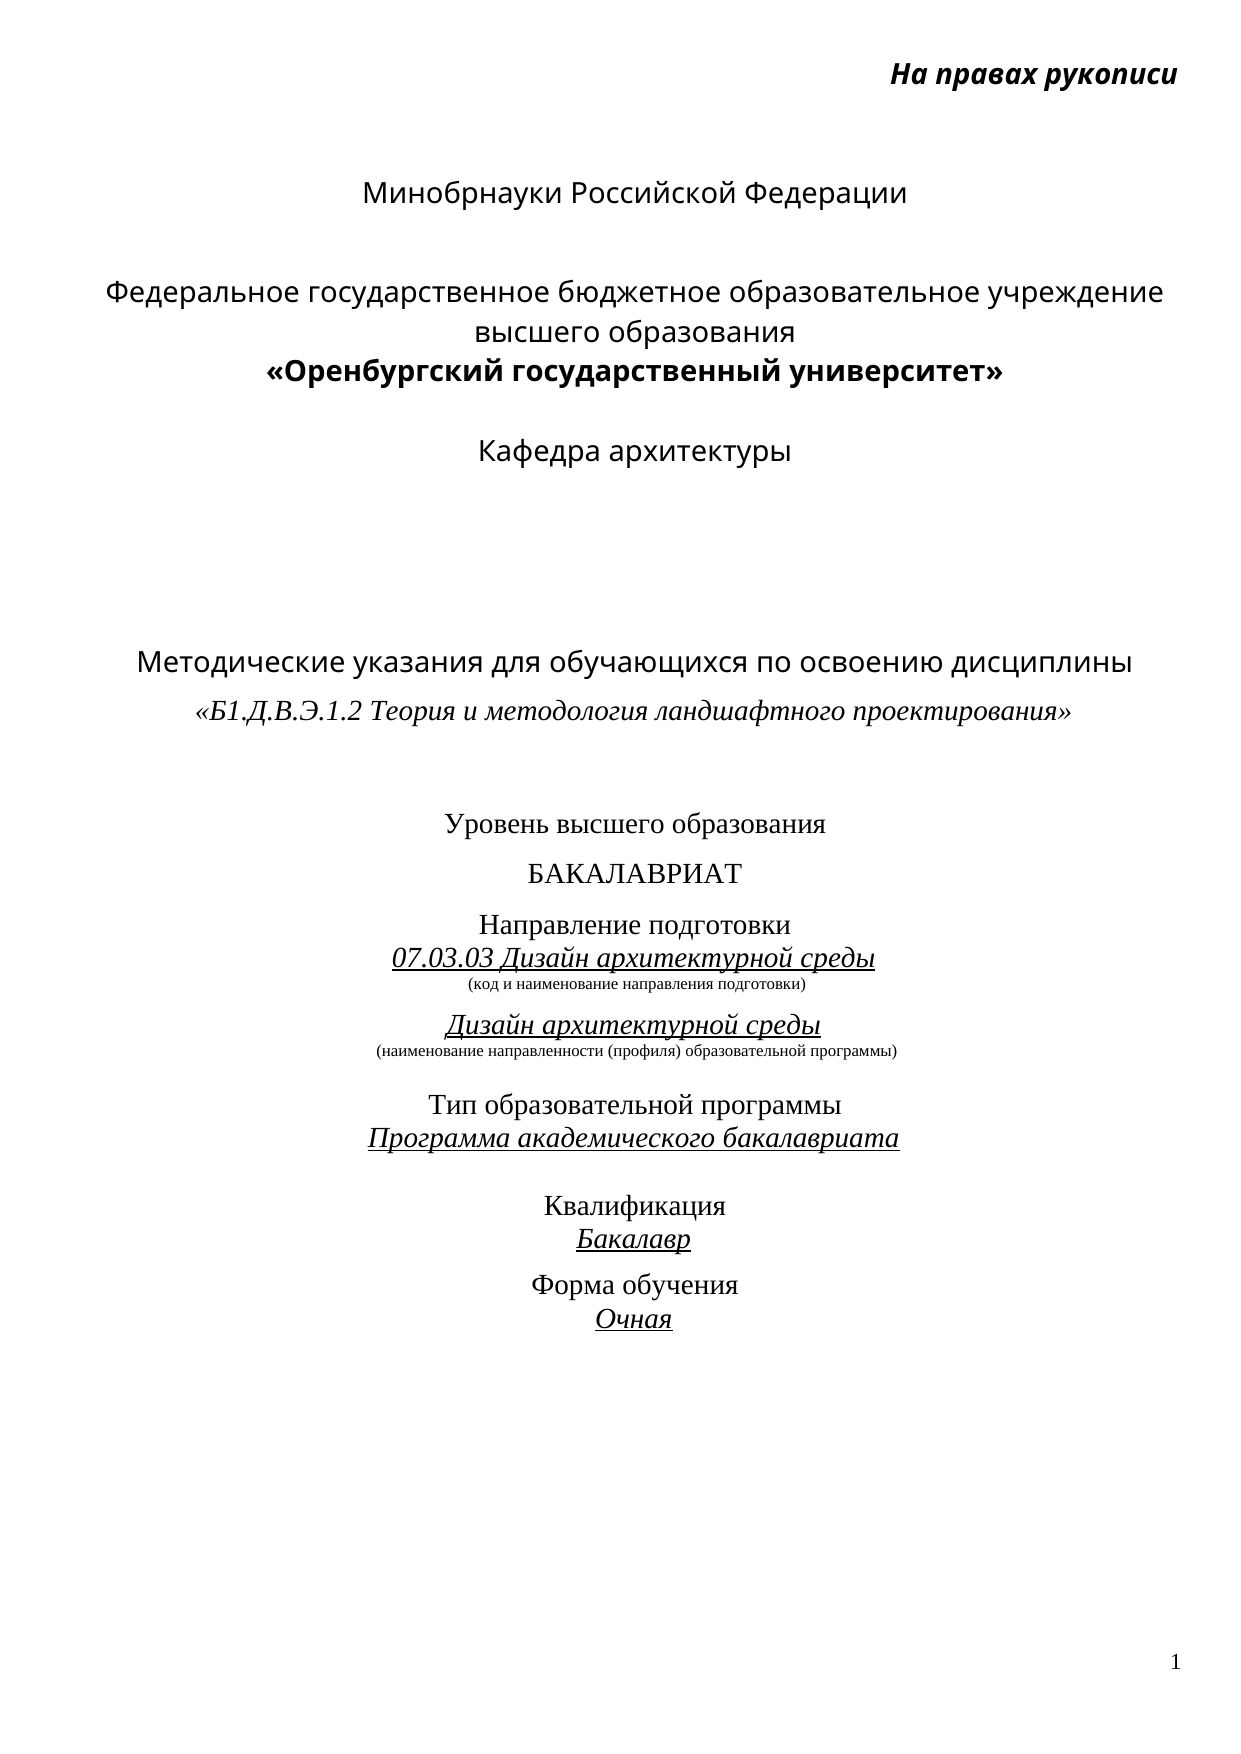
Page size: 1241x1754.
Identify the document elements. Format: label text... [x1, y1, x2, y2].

text На правах рукописи [88, 53, 1181, 93]
text Форма обучения [88, 1267, 1181, 1301]
text Минобрнауки Российской Федерации [88, 172, 1181, 212]
text Очная [88, 1301, 1181, 1334]
text Квалификация [88, 1188, 1181, 1221]
text «Оренбургский государственный университет» [88, 351, 1181, 390]
text Дизайн архитектурной среды [88, 1007, 1181, 1041]
text (код и наименование направления подготовки) [88, 974, 1181, 1007]
text Уровень высшего образования [88, 806, 1181, 840]
text высшего образования [88, 311, 1181, 351]
text Программа академического бакалавриата [88, 1121, 1181, 1154]
text Федеральное государственное бюджетное образовательное учреждение [88, 271, 1181, 311]
text 07.03.03 Дизайн архитектурной среды [88, 940, 1181, 974]
text Методические указания для обучающихся по освоению дисциплины [88, 641, 1181, 681]
text Направление подготовки [88, 907, 1181, 940]
text Тип образовательной программы [88, 1087, 1181, 1121]
text (наименование направленности (профиля) образовательной программы) [88, 1041, 1181, 1074]
text Бакалавр [88, 1221, 1181, 1255]
text «Б1.Д.В.Э.1.2 Теория и методология ландшафтного проектирования» [88, 693, 1181, 727]
text БАКАЛАВРИАТ [88, 857, 1181, 890]
text Кафедра архитектуры [88, 430, 1181, 470]
